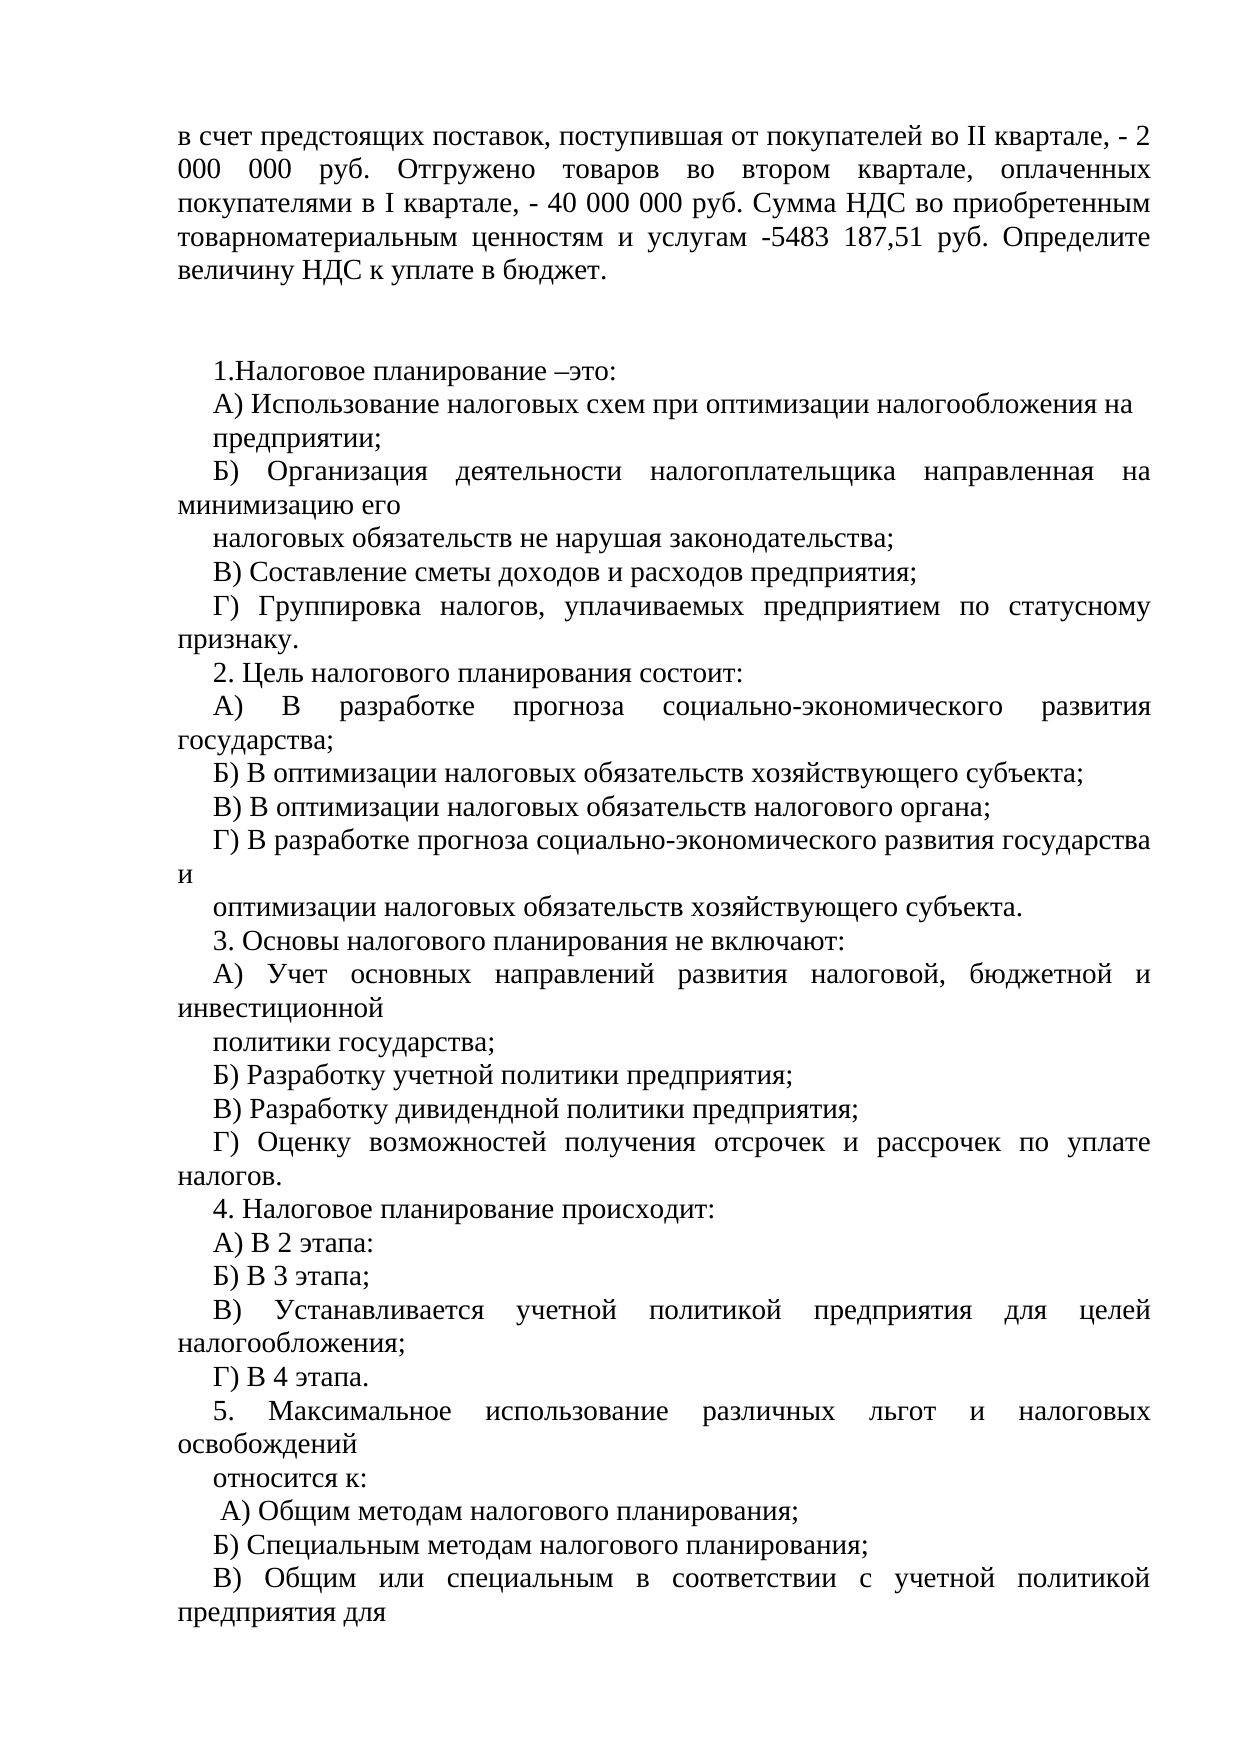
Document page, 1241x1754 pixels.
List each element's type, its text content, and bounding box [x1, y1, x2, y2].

text Б) В оптимизации налоговых обязательств хозяйствующего субъекта; [177, 755, 1152, 789]
text оптимизации налоговых обязательств хозяйствующего субъекта. [177, 889, 1152, 923]
text 3. Основы налогового планирования не включают: [177, 923, 1152, 957]
text Г) В разработке прогноза социально-экономического развития государства и [177, 822, 1152, 889]
text 5. Максимальное использование различных льгот и налоговых освобождений [177, 1393, 1152, 1460]
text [177, 118, 1152, 286]
text А) В 2 этапа: [177, 1225, 1152, 1258]
text предприятии; [177, 420, 1152, 453]
text налоговых обязательств не нарушая законодательства; [177, 521, 1152, 554]
text Б) В 3 этапа; [177, 1258, 1152, 1292]
text В) Разработку дивидендной политики предприятия; [177, 1091, 1152, 1124]
text А) Использование налоговых схем при оптимизации налогообложения на [177, 386, 1152, 420]
text относится к: [177, 1460, 1152, 1493]
text Г) Группировка налогов, уплачиваемых предприятием по статусному признаку. [177, 588, 1152, 655]
text политики государства; [177, 1024, 1152, 1057]
text А) Учет основных направлений развития налоговой, бюджетной и инвестиционной [177, 957, 1152, 1024]
text В) Устанавливается учетной политикой предприятия для целей налогообложения; [177, 1292, 1152, 1359]
text А) В разработке прогноза социально-экономического развития государства; [177, 688, 1152, 755]
text 2. Цель налогового планирования состоит: [177, 655, 1152, 688]
text Б) Специальным методам налогового планирования; [177, 1527, 1152, 1560]
text Б) Разработку учетной политики предприятия; [177, 1057, 1152, 1091]
text В) Составление сметы доходов и расходов предприятия; [177, 554, 1152, 588]
text 4. Налоговое планирование происходит: [177, 1191, 1152, 1225]
text Г) Оценку возможностей получения отсрочек и рассрочек по уплате налогов. [177, 1124, 1152, 1191]
text В) Общим или специальным в соответствии с учетной политикой предприятия для [177, 1560, 1152, 1627]
text Г) В 4 этапа. [177, 1359, 1152, 1393]
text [177, 1493, 1152, 1527]
text Б) Организация деятельности налогоплательщика направленная на минимизацию его [177, 453, 1152, 521]
text В) В оптимизации налоговых обязательств налогового органа; [177, 789, 1152, 822]
text 1.Налоговое планирование –это: [177, 353, 1152, 386]
